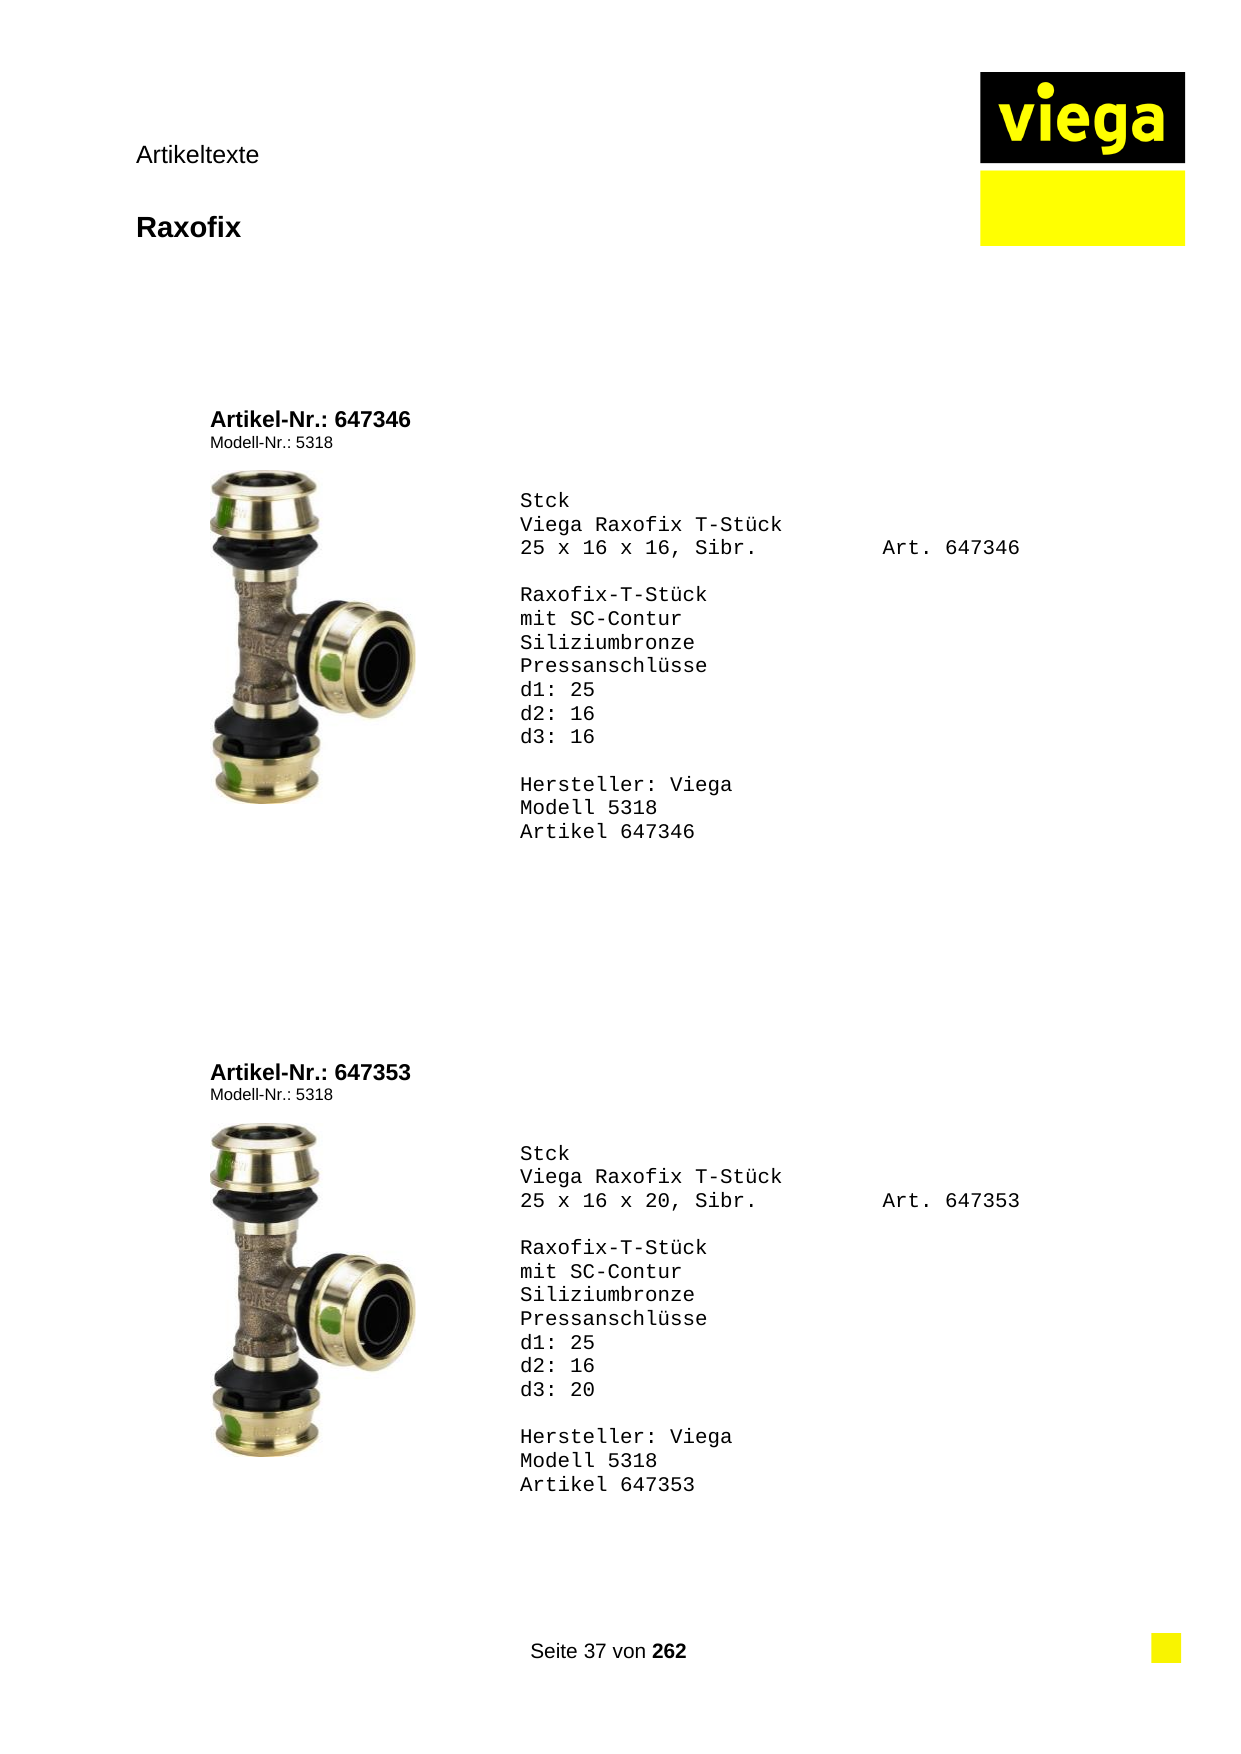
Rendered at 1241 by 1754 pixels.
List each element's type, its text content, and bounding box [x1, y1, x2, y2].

text Hersteller: Viega [520, 1426, 1181, 1450]
text Raxofix-T-Stück [520, 1237, 1181, 1261]
text d2: 16 [520, 1355, 1181, 1379]
text Stck [520, 1143, 1181, 1166]
text Artikel 647353 [520, 1474, 1181, 1497]
picture [1151, 1633, 1182, 1663]
text 25 x 16 x 16, Sibr. Art. 647346 [520, 537, 1181, 561]
text d3: 16 [520, 726, 1181, 750]
picture [980, 72, 1186, 246]
text Modell 5318 [520, 1450, 1181, 1474]
text Artikel-Nr.: 647353 [210, 1059, 1181, 1085]
text d3: 20 [520, 1379, 1181, 1403]
text Siliziumbronze [520, 632, 1181, 655]
text Siliziumbronze [520, 1284, 1181, 1308]
text 25 x 16 x 20, Sibr. Art. 647353 [520, 1190, 1181, 1213]
picture [210, 470, 416, 804]
text Stck [520, 490, 1181, 513]
text Artikel-Nr.: 647346 [210, 406, 1181, 432]
text d1: 25 [520, 679, 1181, 703]
text Raxofix-T-Stück [520, 584, 1181, 608]
text mit SC-Contur [520, 608, 1181, 632]
text Viega Raxofix T-Stück [520, 513, 1181, 537]
text Viega Raxofix T-Stück [520, 1166, 1181, 1190]
text d1: 25 [520, 1332, 1181, 1355]
text Modell-Nr.: 5318 [210, 1085, 1181, 1104]
text Modell-Nr.: 5318 [210, 432, 1181, 452]
text Artikel 647346 [520, 821, 1181, 844]
text Hersteller: Viega [520, 774, 1181, 797]
text Pressanschlüsse [520, 655, 1181, 679]
picture [210, 1123, 416, 1457]
text Pressanschlüsse [520, 1308, 1181, 1332]
text Modell 5318 [520, 797, 1181, 821]
text mit SC-Contur [520, 1261, 1181, 1284]
text d2: 16 [520, 703, 1181, 726]
